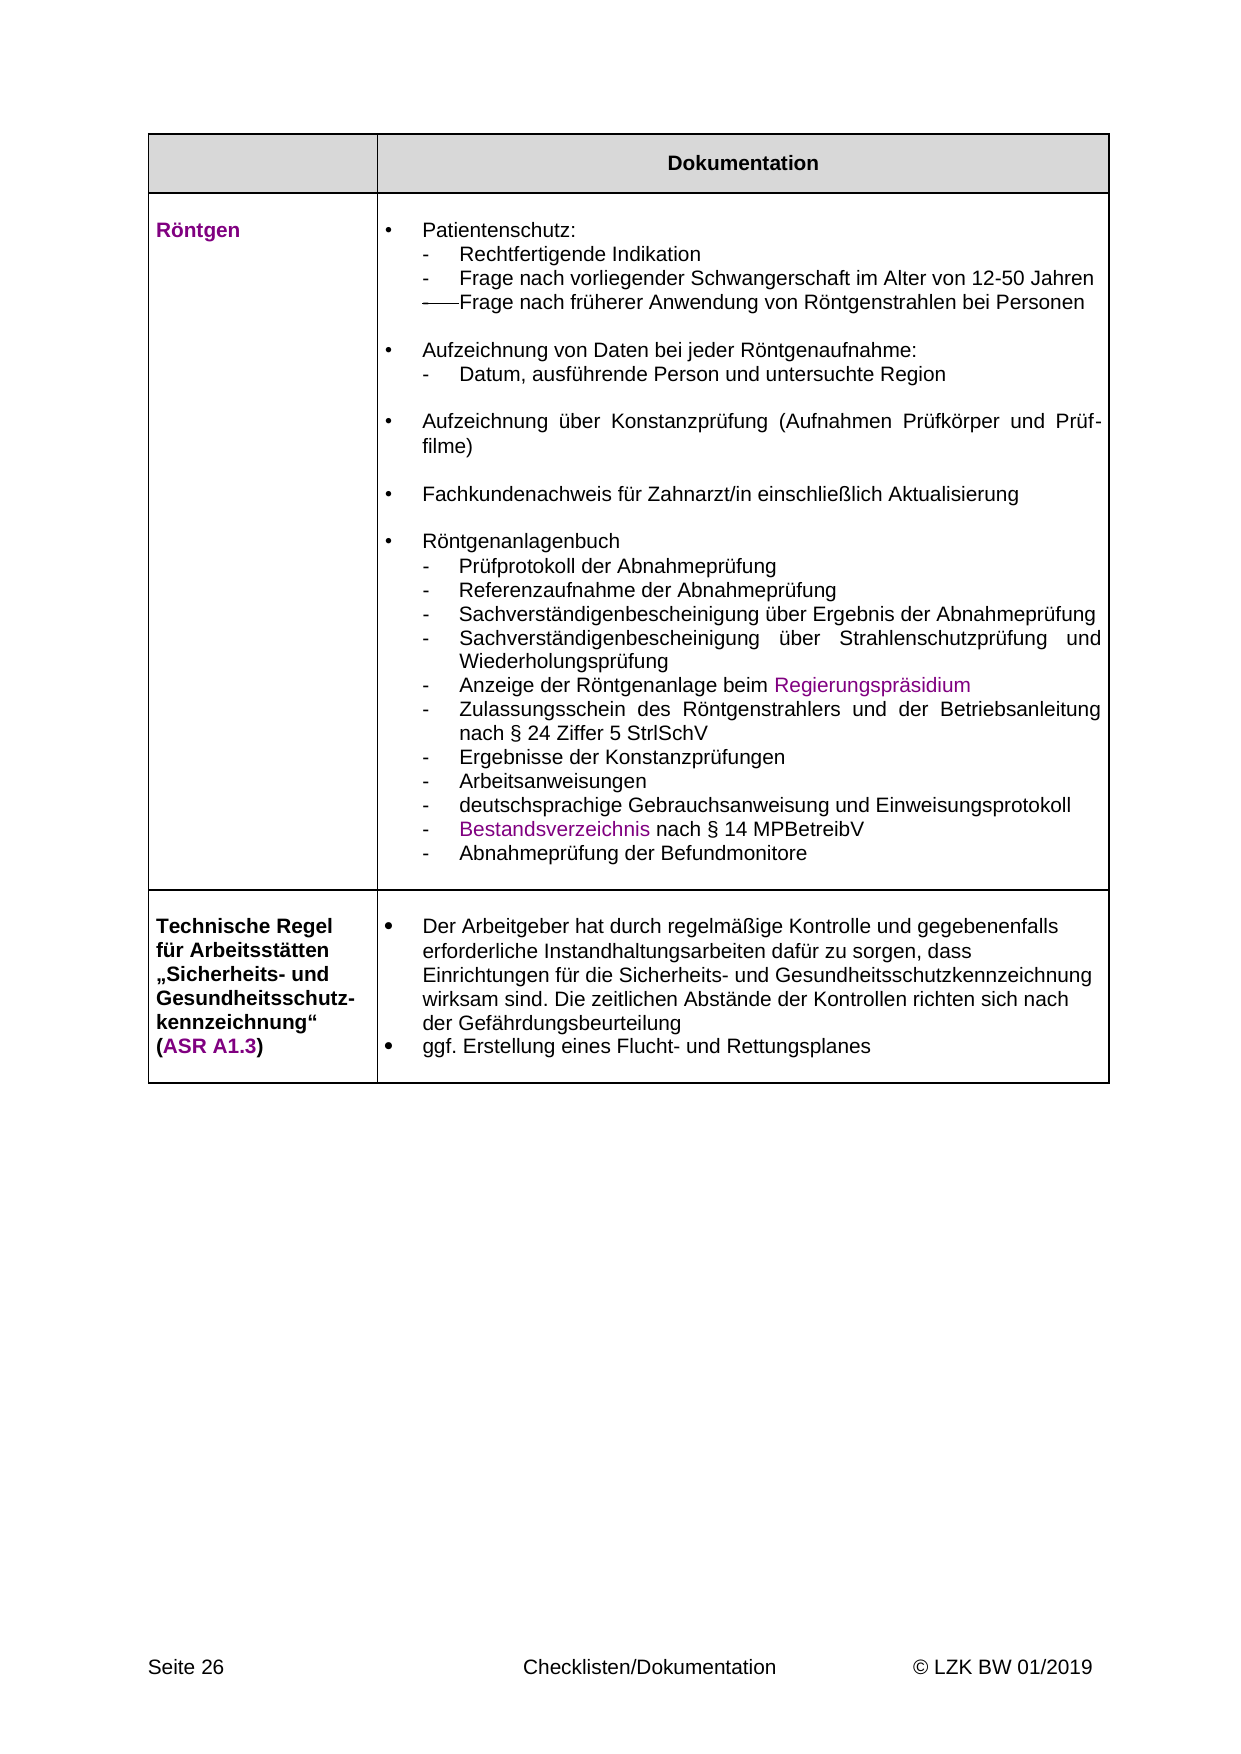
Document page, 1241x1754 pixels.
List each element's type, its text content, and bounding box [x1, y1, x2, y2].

table_cell Der Arbeitgeber hat durch regelmäßige Kontrolle und gegebenenfalls erforderliche Instandhaltungsarbeiten dafür zu sorgen, dass Einrichtungen für die Sicherheits- und Gesundheitsschutzkennzeichnung wirksam sind. Die zeitlichen Abstände der Kontrollen richten sich nach der Gefährdungsbeurteilung ggf. Erstellung eines Flucht- und Rettungsplanes [378, 891, 1108, 1082]
table_header Dokumentation [378, 135, 1108, 192]
table_header [149, 135, 377, 192]
table_cell Röntgen [149, 194, 377, 889]
table_cell Patientenschutz: Rechtfertigende Indikation Frage nach vorliegender Schwangerschaft im Alter von 12-50 Jahren Frage nach früherer Anwendung von Röntgenstrahlen bei Personen Aufzeichnung von Daten bei jeder Röntgenaufnahme: Datum, ausführende Person und untersuchte Region Aufzeichnung über Konstanzprüfung (Aufnahmen Prüfkörper und Prüffilme) Fachkundenachweis für Zahnarzt/in einschließlich Aktualisierung Röntgenanlagenbuch Prüfprotokoll der Abnahmeprüfung Referenzaufnahme der Abnahmeprüfung Sachverständigenbescheinigung über Ergebnis der Abnahmeprüfung Sachverständigenbescheinigung über Strahlenschutzprüfung und Wiederholungsprüfung Anzeige der Röntgenanlage beim Regierungspräsidium Zulassungsschein des Röntgenstrahlers und der Betriebsanleitung nach § 24 Ziffer 5 StrlSchV Ergebnisse der Konstanzprüfungen Arbeitsanweisungen deutschsprachige Gebrauchsanweisung und Einweisungsprotokoll Bestandsverzeichnis nach § 14 MPBetreibV Abnahmeprüfung der Befundmonitore [378, 194, 1108, 889]
table_cell Technische Regel für Arbeitsstätten „Sicherheits- und Gesundheitsschutz-kennzeichnung“ (ASR A1.3) [149, 891, 377, 1082]
